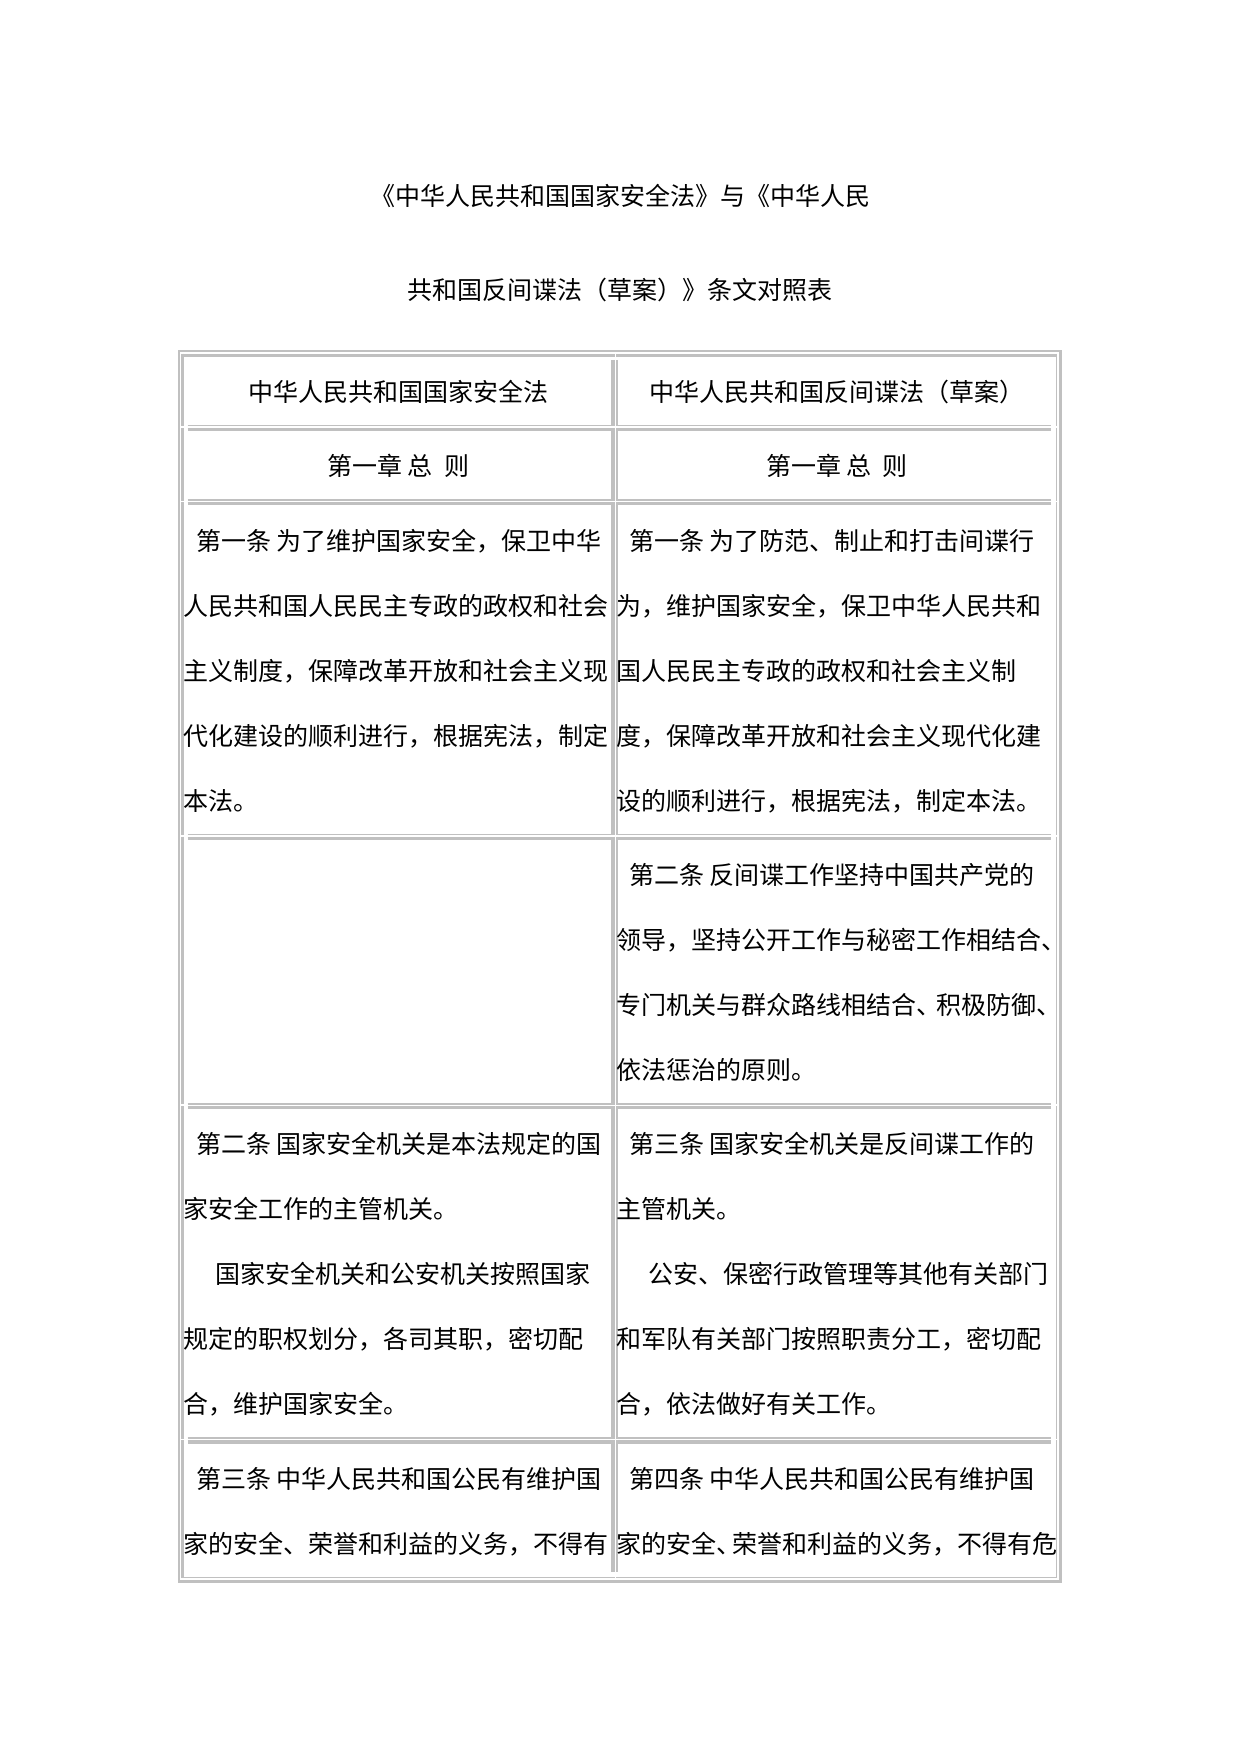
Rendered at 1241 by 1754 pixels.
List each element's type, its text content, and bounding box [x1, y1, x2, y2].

table_cell 第二条 反间谍工作坚持中国共产党的领导，坚持公开工作与秘密工作相结合、专门机关与群众路线相结合、积极防御、依法惩治的原则。 [615, 834, 1059, 1103]
table_cell 第一条 为了防范、制止和打击间谍行为，维护国家安全，保卫中华人民共和国人民民主专政的政权和社会主义制度，保障改革开放和社会主义现代化建设的顺利进行，根据宪法，制定本法。 [615, 499, 1059, 833]
text 共和国反间谍法（草案）》条文对照表 [187, 256, 1053, 321]
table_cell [181, 1437, 614, 1577]
table_cell 第一章 总 则 [615, 425, 1059, 499]
table_header 中华人民共和国国家安全法 [184, 357, 614, 425]
text 《中华人民共和国国家安全法》与《中华人民 [187, 162, 1053, 227]
table_cell 第一章 总 则 [181, 425, 614, 499]
table_cell 第三条 国家安全机关是反间谍工作的主管机关。 公安、保密行政管理等其他有关部门和军队有关部门按照职责分工，密切配合，依法做好有关工作。 [615, 1103, 1059, 1437]
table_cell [615, 1437, 1059, 1577]
table_cell 第一条 为了维护国家安全，保卫中华人民共和国人民民主专政的政权和社会主义制度，保障改革开放和社会主义现代化建设的顺利进行，根据宪法，制定本法。 [181, 499, 614, 833]
table_header 中华人民共和国反间谍法（草案） [615, 352, 1059, 425]
table_cell 第二条 国家安全机关是本法规定的国家安全工作的主管机关。 国家安全机关和公安机关按照国家规定的职权划分，各司其职，密切配合，维护国家安全。 [181, 1103, 614, 1437]
table_cell [181, 834, 614, 1103]
